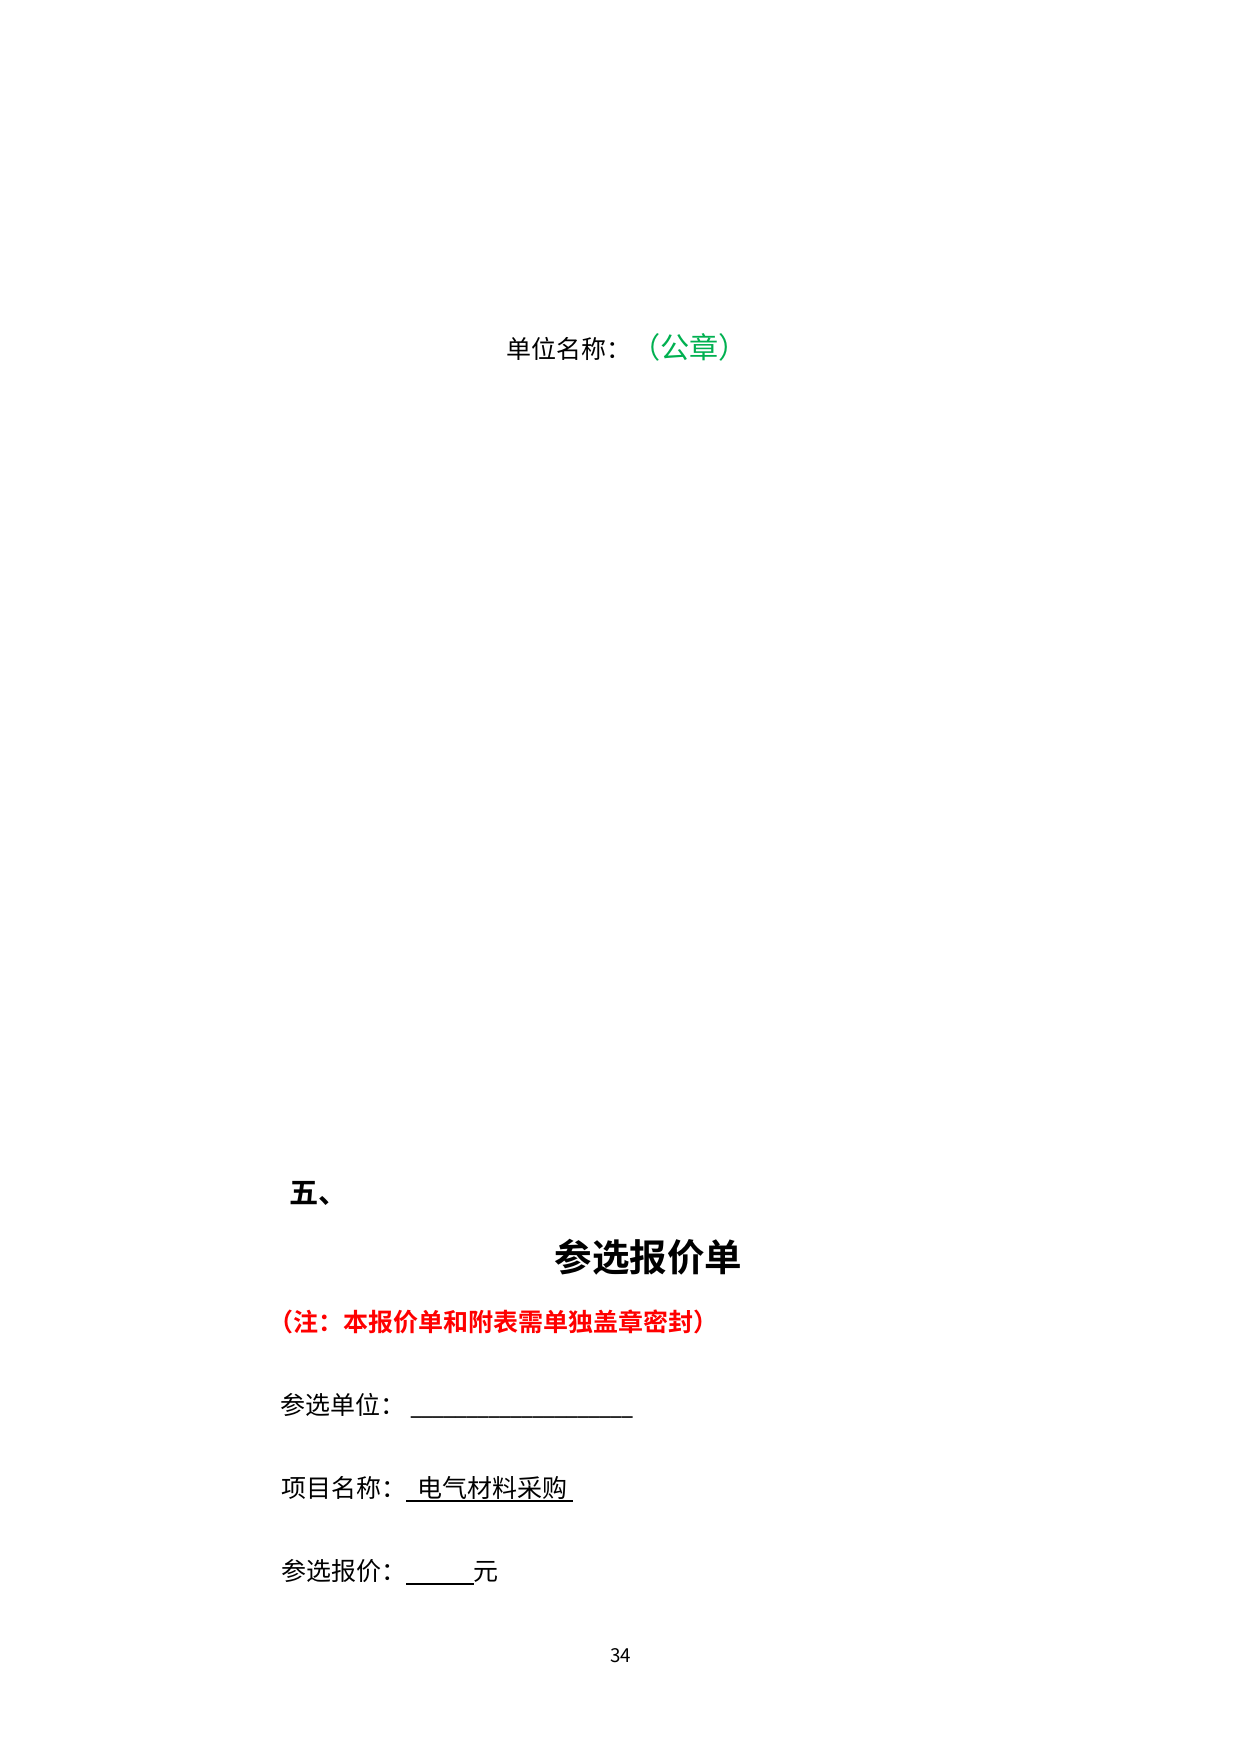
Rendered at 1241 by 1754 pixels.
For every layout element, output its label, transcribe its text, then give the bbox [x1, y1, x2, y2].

text （注：本报价单和附表需单独盖章密封） [231, 1288, 1065, 1353]
text 参选单位： ____________________ [231, 1371, 1065, 1436]
text 项目名称： 电气材料采购 [231, 1454, 1065, 1519]
text 单位名称：（公章） [175, 313, 1065, 378]
text 参选报价： 元 [231, 1537, 1065, 1602]
text 参选报价单 [231, 1223, 1065, 1288]
text 五、 [231, 1158, 1065, 1223]
